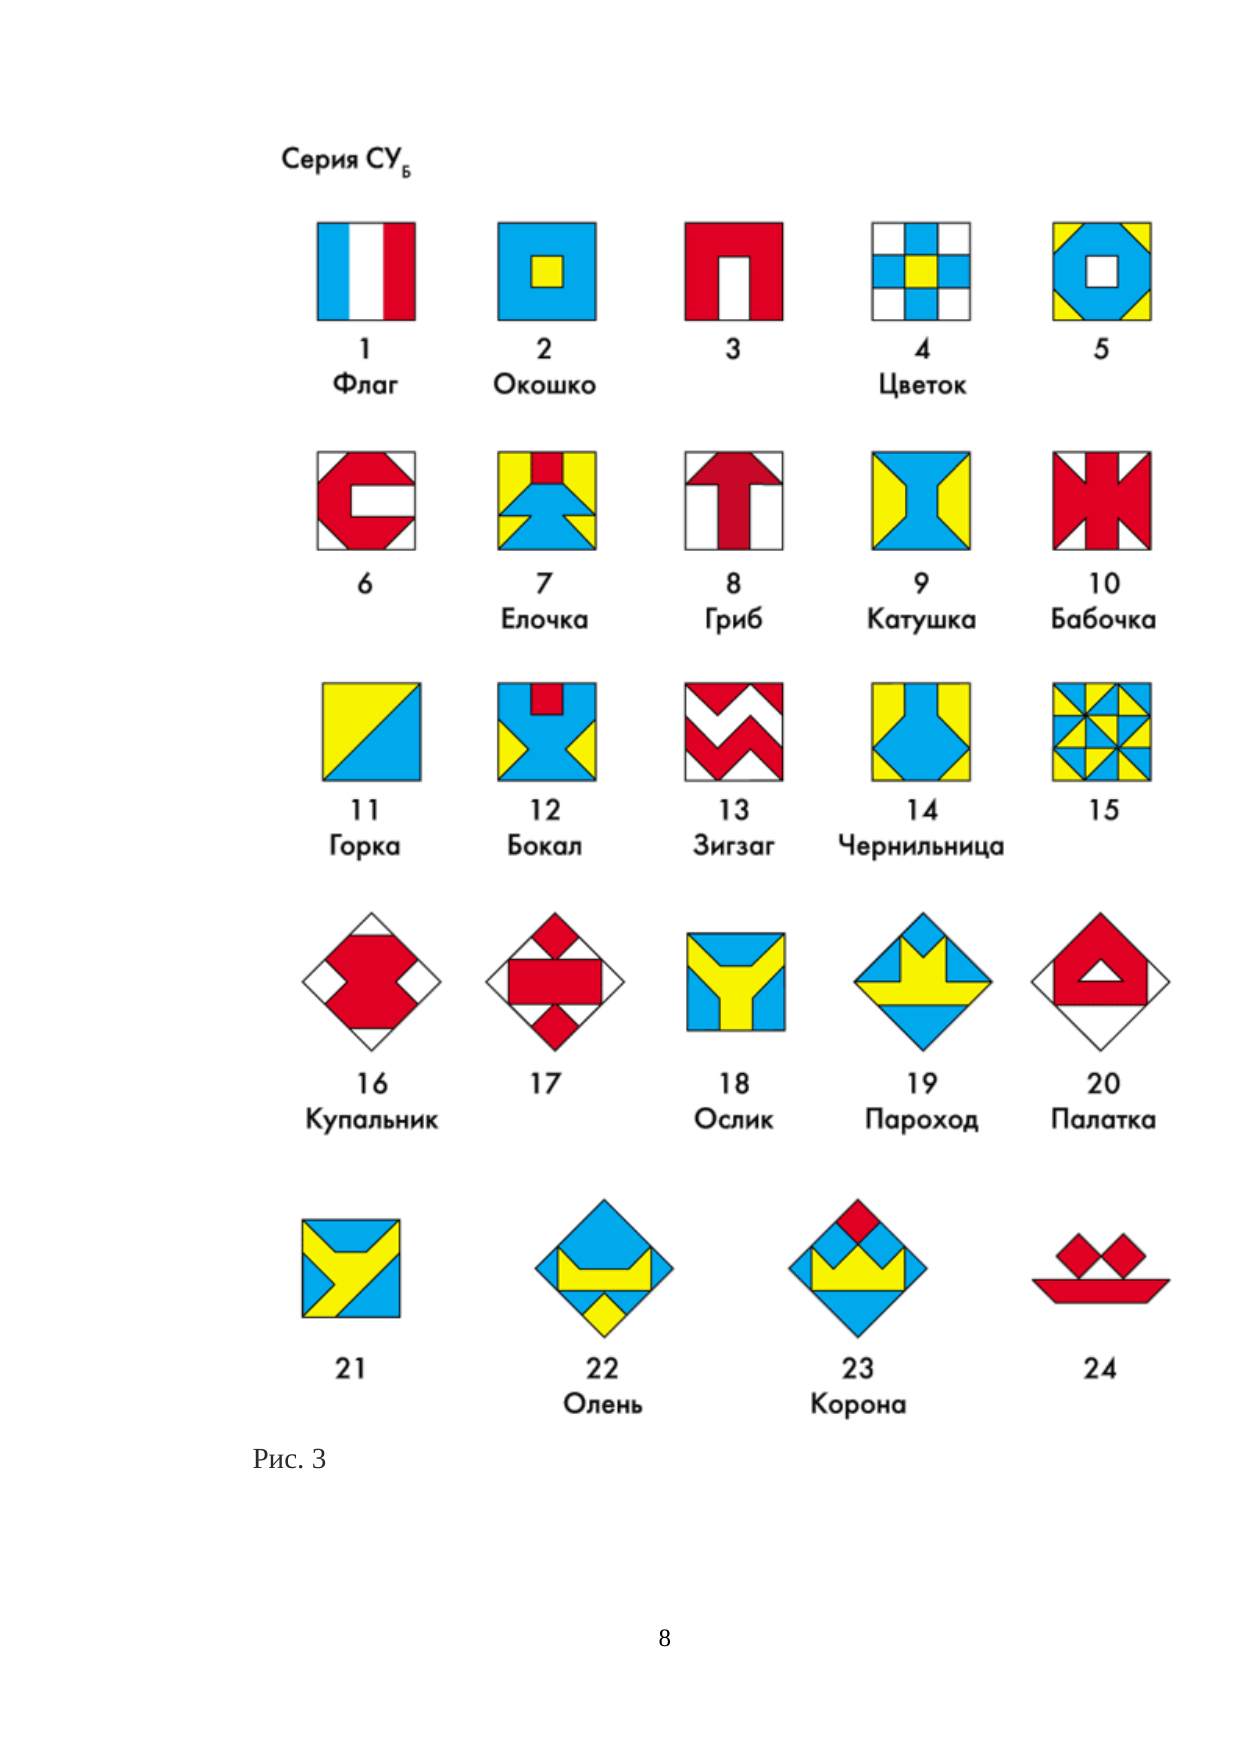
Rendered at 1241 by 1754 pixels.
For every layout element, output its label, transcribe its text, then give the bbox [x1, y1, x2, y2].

picture [252, 118, 1190, 1442]
text Рис. 3 [177, 1442, 1123, 1475]
